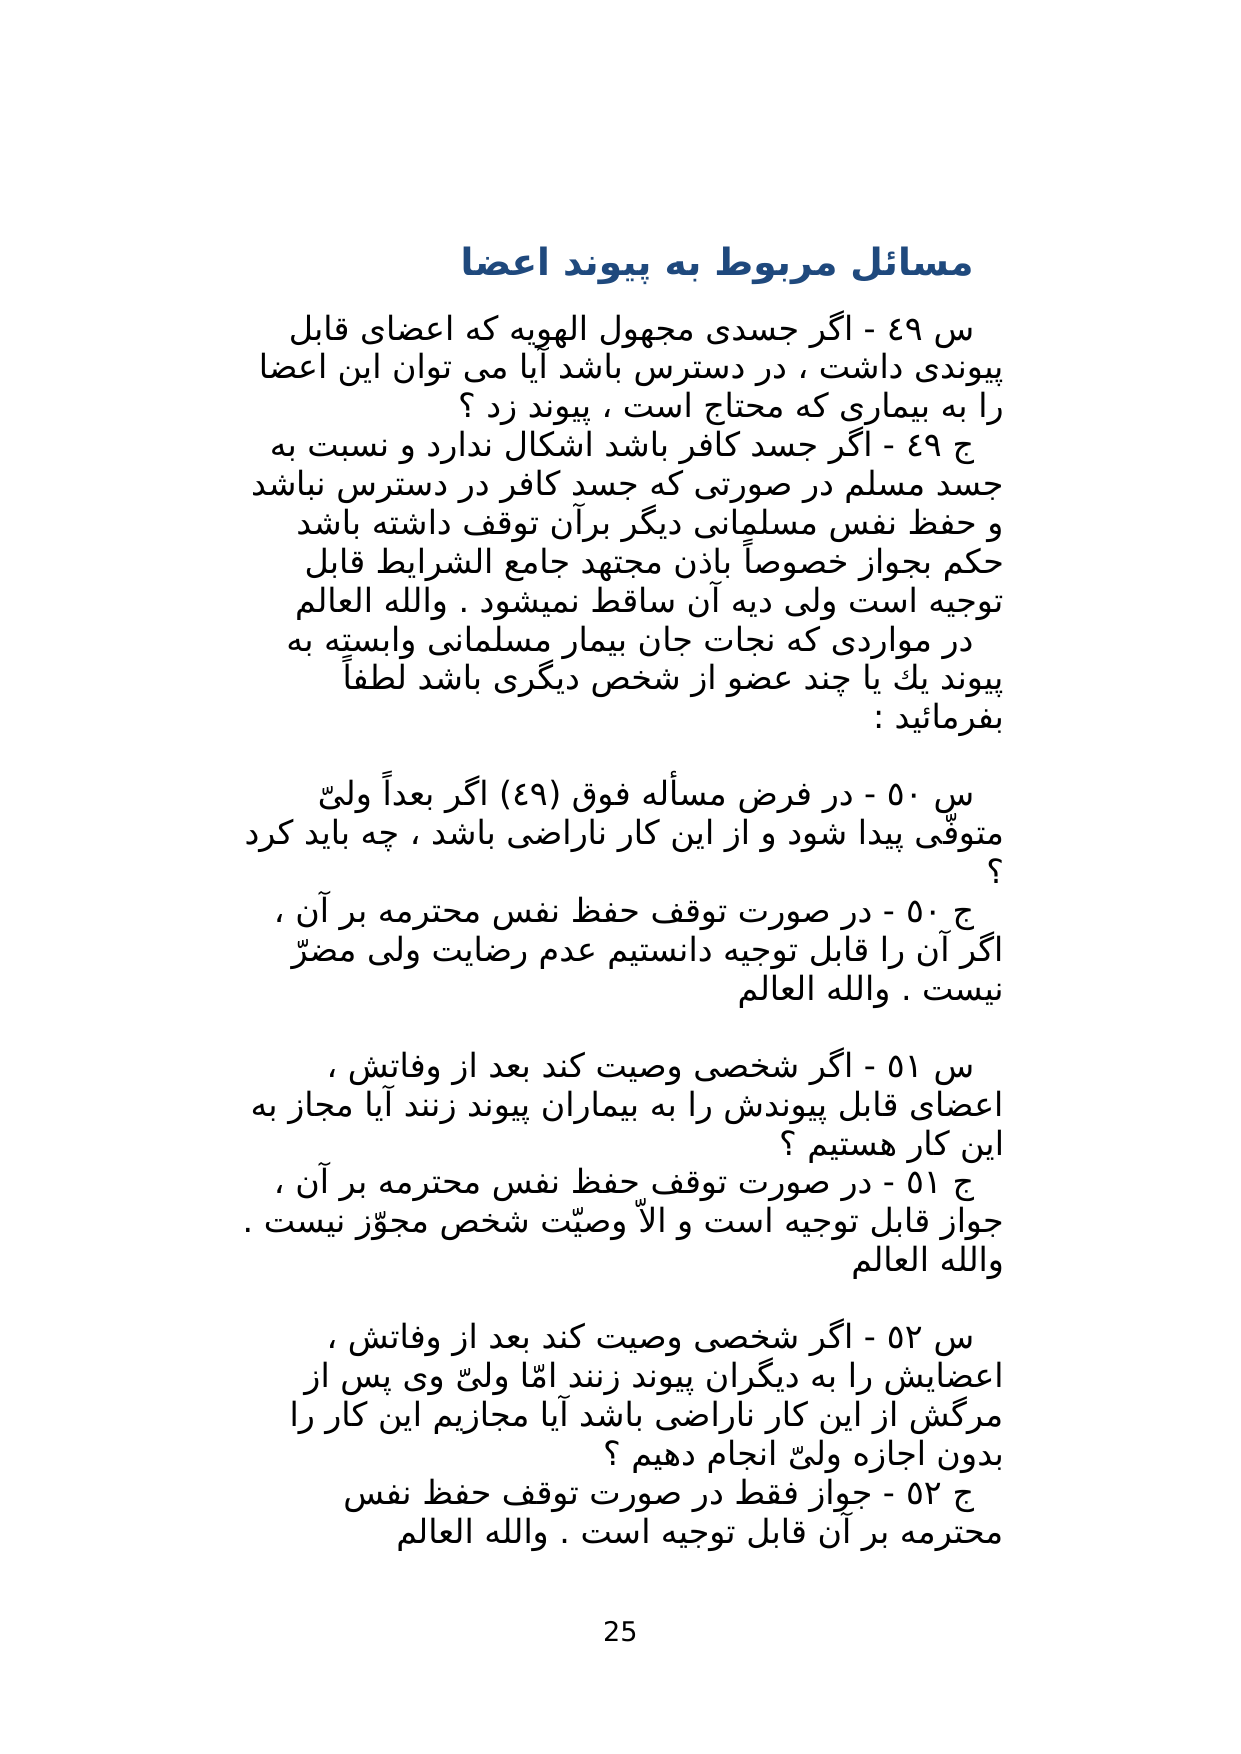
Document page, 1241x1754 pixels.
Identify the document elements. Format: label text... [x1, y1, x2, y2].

text ج ٥٠ - در صورت توقف حفظ نفس محترمه بر آن ، اگر آن را قابل توجيه دانستيم عدم رضايت ولى مضرّ نيست . والله العالم [236, 891, 1004, 1008]
text س ٥١ - اگر شخصى وصيت كند بعد از وفاتش ، اعضاى قابل پيوندش را به بيماران پيوند زنند آيا مجاز به اين كار هستيم ؟ [236, 1046, 1004, 1163]
text ج ٥٢ - جواز فقط در صورت توقف حفظ نفس محترمه بر آن قابل توجيه است . والله العالم [236, 1473, 1004, 1551]
text س ٥٠ - در فرض مسأله فوق (٤٩) اگر بعداً ولىّ متوفّى پيدا شود و از اين كار ناراضى باشد ، چه بايد كرد ؟ [236, 775, 1004, 891]
subtitle مسائل مربوط به پيوند اعضا [236, 241, 1004, 284]
text س ٥٢ - اگر شخصى وصيت كند بعد از وفاتش ، اعضايش را به ديگران پيوند زنند امّا ولىّ وى پس از مرگش از اين كار ناراضى باشد آيا مجازيم اين كار را بدون اجازه ولىّ انجام دهيم ؟ [236, 1318, 1004, 1473]
text ج ٥١ - در صورت توقف حفظ نفس محترمه بر آن ، جواز قابل توجيه است و الاّ وصيّت شخص مجوّز نيست . والله العالم [236, 1163, 1004, 1279]
text ج ٤٩ - اگر جسد كافر باشد اشكال ندارد و نسبت به جسد مسلم در صورتى كه جسد كافر در دسترس نباشد و حفظ نفس مسلمانى ديگر برآن توقف داشته باشد حكم بجواز خصوصاً باذن مجتهد جامع الشرايط قابل توجيه است ولى ديه آن ساقط نميشود . والله العالم [236, 426, 1004, 620]
text س ٤٩ - اگر جسدى مجهول الهويه كه اعضاى قابل پيوندى داشت ، در دسترس باشد آيا مى توان اين اعضا را به بيمارى كه محتاج است ، پيوند زد ؟ [236, 309, 1004, 426]
text در مواردى كه نجات جان بيمار مسلمانى وابسته به پيوند يك يا چند عضو از شخص ديگرى باشد لطفاً بفرمائيد : [236, 620, 1004, 737]
